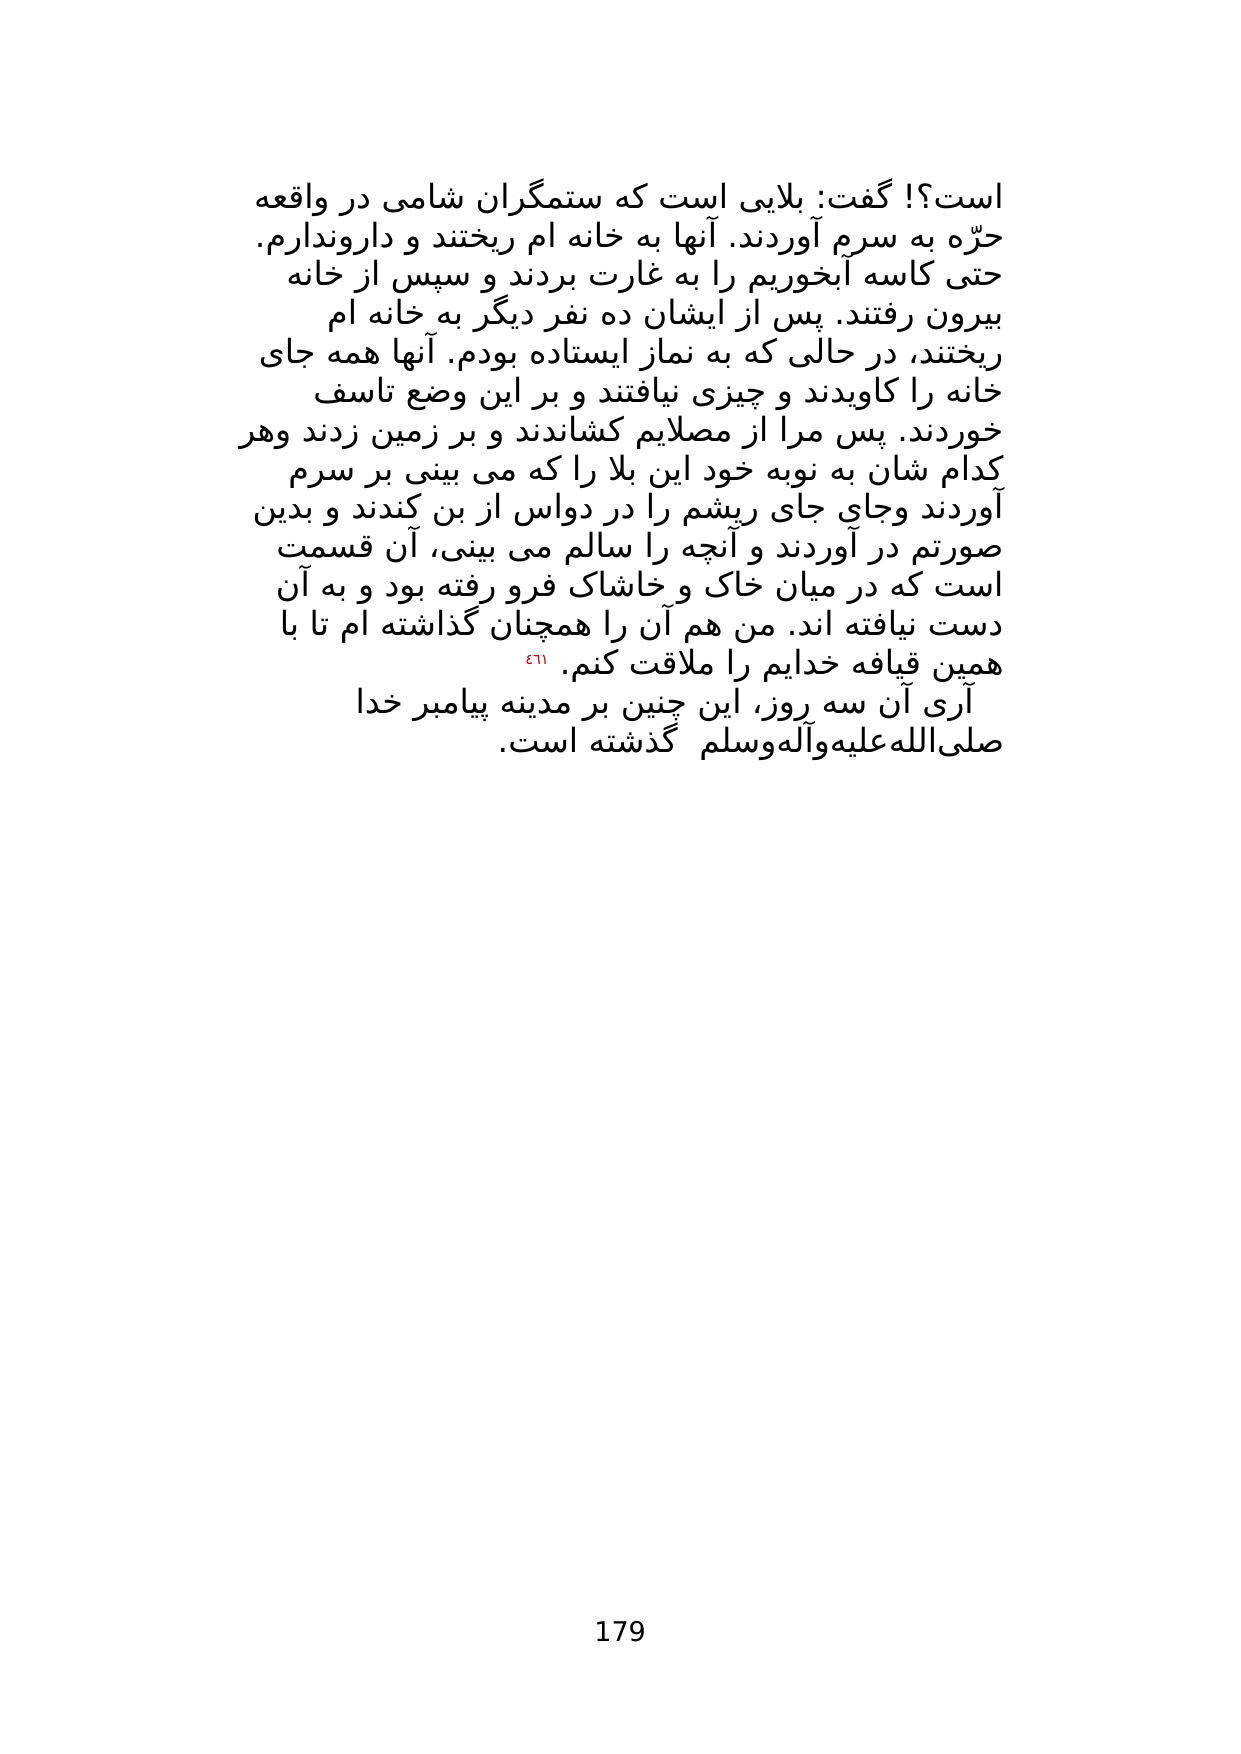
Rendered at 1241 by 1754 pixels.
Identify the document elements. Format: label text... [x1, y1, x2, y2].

text آرى آن سه روز، اين چنين بر مدينه پيامبر خدا صلى‌الله‌عليه‌وآله‌وسلم گذشته است. [236, 682, 1004, 760]
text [236, 177, 1004, 682]
